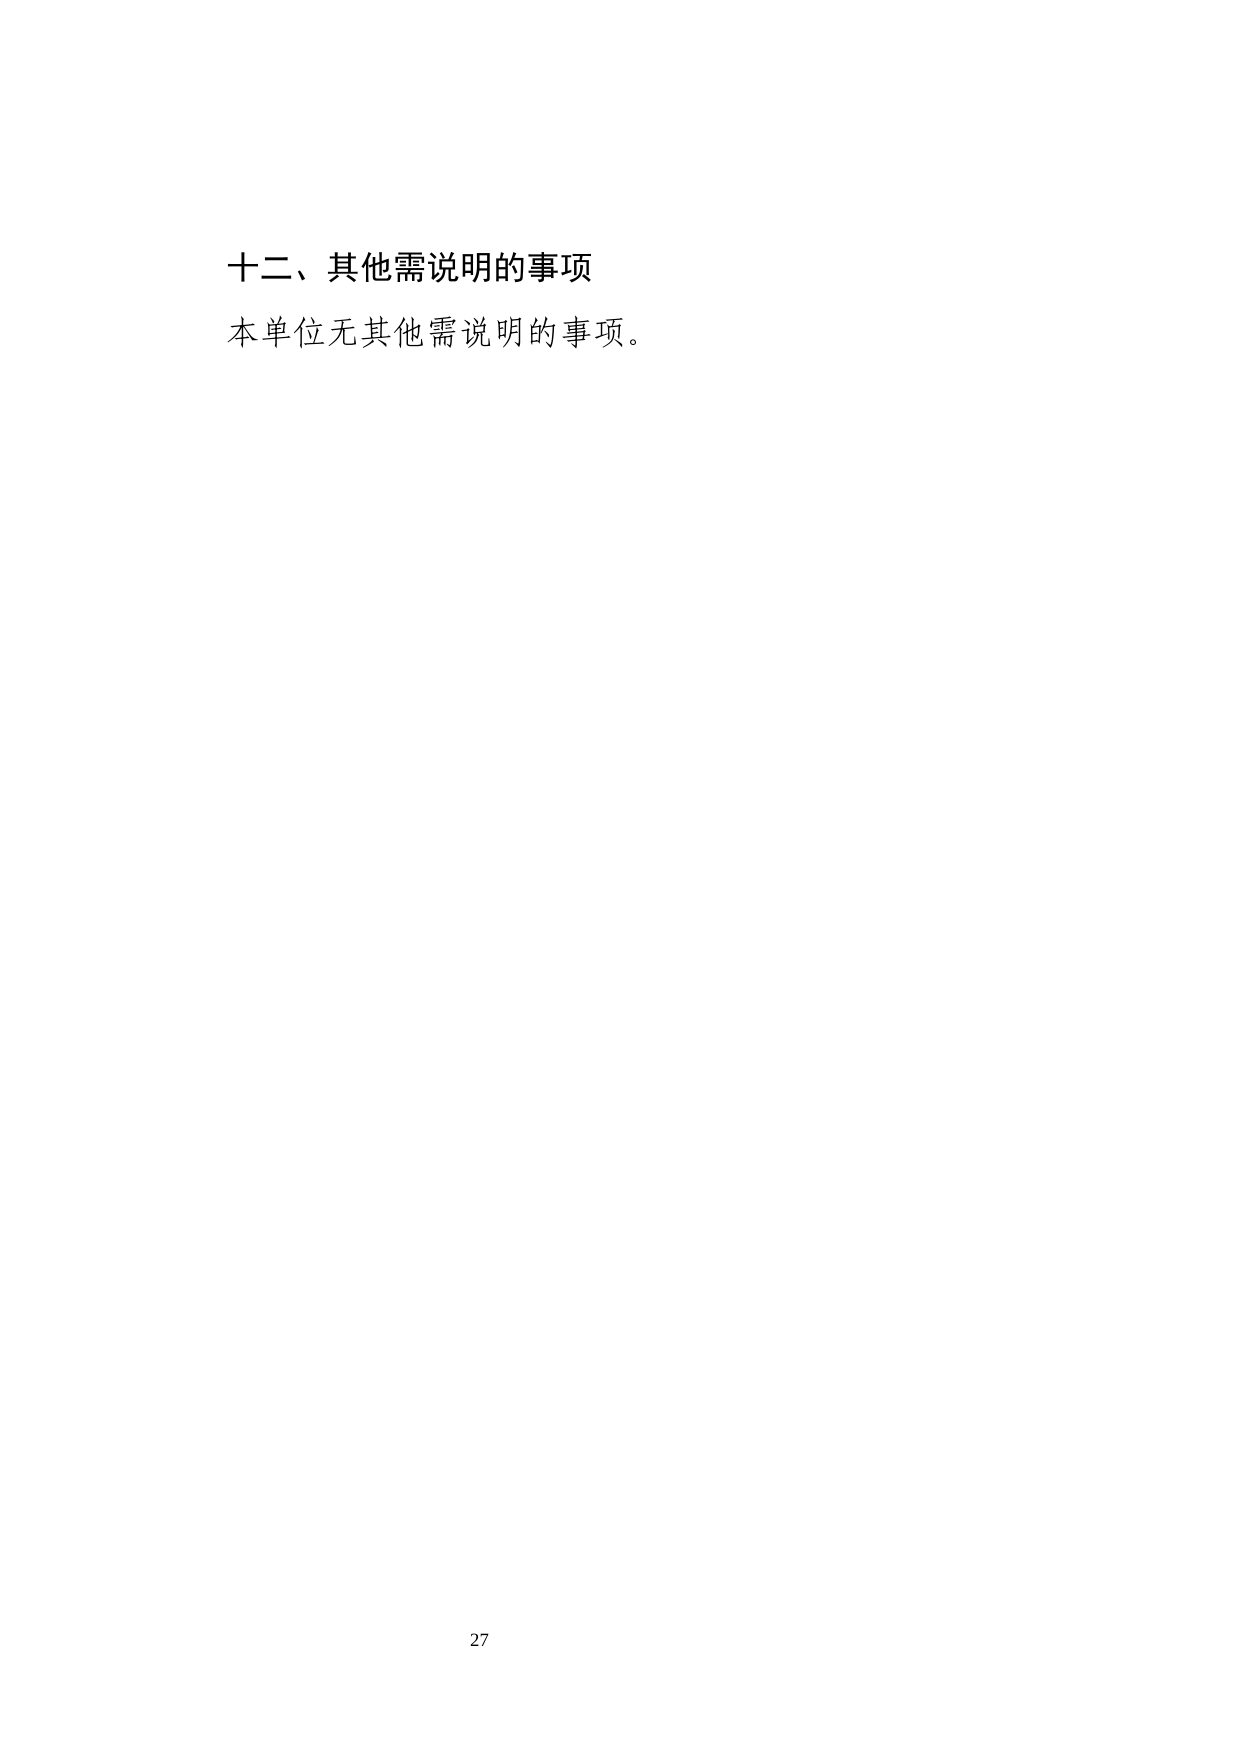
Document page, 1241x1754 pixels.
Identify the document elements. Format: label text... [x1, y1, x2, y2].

text 十二、其他需说明的事项 [159, 233, 1081, 298]
text 本单位无其他需说明的事项。 [159, 298, 1081, 363]
